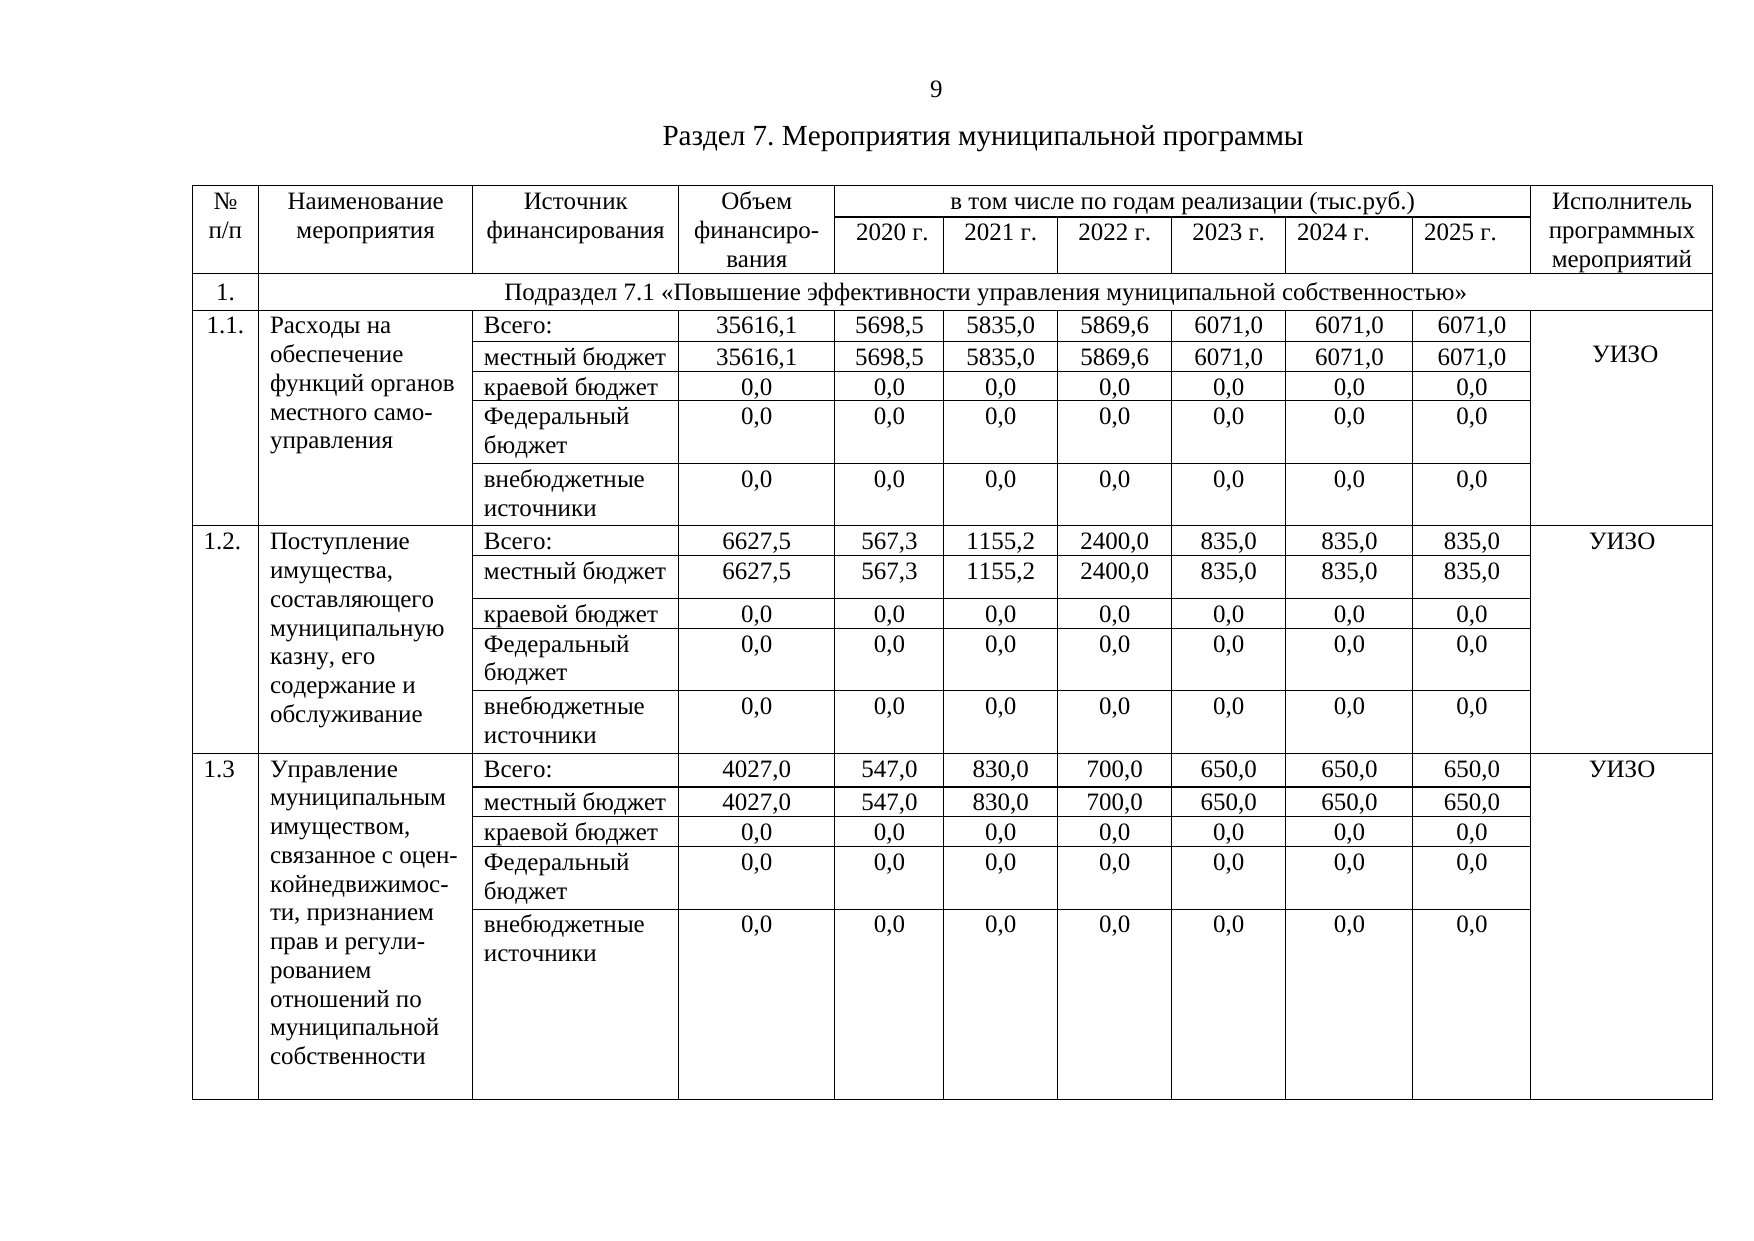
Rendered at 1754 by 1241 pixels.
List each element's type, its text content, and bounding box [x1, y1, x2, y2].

table_cell 0,0 [1286, 401, 1412, 463]
table_cell 0,0 [679, 401, 834, 463]
table_cell 547,0 [835, 788, 943, 816]
table_cell 0,0 [1286, 464, 1412, 525]
table_cell 835,0 [1172, 526, 1285, 555]
table_cell 835,0 [1172, 556, 1285, 598]
table_cell 0,0 [944, 847, 1057, 908]
table_cell 0,0 [835, 847, 943, 908]
table_cell 0,0 [835, 817, 943, 846]
table_cell 835,0 [1413, 556, 1530, 598]
table_cell 0,0 [1286, 629, 1412, 690]
table_cell 650,0 [1413, 754, 1530, 786]
table_cell 2023 г. [1172, 218, 1285, 272]
table_cell Федеральный бюджет [473, 401, 678, 463]
table_cell 0,0 [1413, 401, 1530, 463]
table_cell Федеральный бюджет [473, 629, 678, 690]
table_cell УИЗО [1531, 311, 1712, 525]
table_cell 0,0 [1058, 629, 1171, 690]
table_cell 0,0 [944, 629, 1057, 690]
table_cell 0,0 [1058, 691, 1171, 753]
table_cell 0,0 [1286, 817, 1412, 846]
table_cell 4027,0 [679, 754, 834, 786]
table_cell 0,0 [944, 910, 1057, 1099]
table_cell 0,0 [1058, 401, 1171, 463]
table_cell 0,0 [835, 629, 943, 690]
table_cell 700,0 [1058, 754, 1171, 786]
table_cell 0,0 [1413, 599, 1530, 628]
table_cell 0,0 [1413, 691, 1530, 753]
table_cell 0,0 [944, 372, 1057, 400]
table_cell 6627,5 [679, 526, 834, 555]
table_cell 0,0 [1413, 817, 1530, 846]
table_cell краевой бюджет [473, 817, 678, 846]
table_cell 0,0 [679, 629, 834, 690]
table_cell 1.1. [193, 311, 258, 525]
table_cell 0,0 [679, 817, 834, 846]
table_cell 6071,0 [1286, 311, 1412, 341]
table_cell УИЗО [1531, 754, 1712, 1099]
table_cell 650,0 [1413, 788, 1530, 816]
table_cell 0,0 [1286, 372, 1412, 400]
table_cell 835,0 [1413, 526, 1530, 555]
table_cell 5835,0 [944, 342, 1057, 371]
table_cell 0,0 [1286, 910, 1412, 1099]
table_cell 650,0 [1172, 788, 1285, 816]
table_cell 0,0 [1058, 599, 1171, 628]
table_cell 0,0 [679, 599, 834, 628]
table_cell 0,0 [679, 372, 834, 400]
table_cell 0,0 [679, 910, 834, 1099]
table_header в том числе по годам реализации (тыс.руб.) [835, 186, 1530, 216]
table_cell 2021 г. [944, 218, 1057, 272]
table_cell 547,0 [835, 754, 943, 786]
table_cell Управление муниципальным имуществом, связанное с оцен-койнедвижимос-ти, признанием прав и регули-рованием отношений по муниципальной собственности [259, 754, 472, 1099]
table_cell 6627,5 [679, 556, 834, 598]
table_cell 5698,5 [835, 311, 943, 341]
table_cell УИЗО [1531, 526, 1712, 753]
table_cell 1.3 [193, 754, 258, 1099]
table_cell 0,0 [835, 910, 943, 1099]
table_cell 0,0 [1172, 599, 1285, 628]
table_cell 0,0 [835, 691, 943, 753]
table_cell 2400,0 [1058, 556, 1171, 598]
table_cell 1.2. [193, 526, 258, 753]
table_cell 0,0 [1413, 629, 1530, 690]
table_cell 650,0 [1172, 754, 1285, 786]
table_header Объем финансиро-вания [679, 186, 834, 272]
table_cell 0,0 [679, 464, 834, 525]
table_cell 0,0 [679, 847, 834, 908]
table_cell 2024 г. [1286, 218, 1412, 272]
table_cell 6071,0 [1172, 311, 1285, 341]
table_cell 6071,0 [1413, 311, 1530, 341]
table_cell 5869,6 [1058, 342, 1171, 371]
table_cell 6071,0 [1413, 342, 1530, 371]
table_cell 35616,1 [679, 342, 834, 371]
table_header № п/п [193, 186, 258, 272]
table_cell Подраздел 7.1 «Повышение эффективности управления муниципальной собственностью» [259, 274, 1712, 309]
table_cell 0,0 [1172, 847, 1285, 908]
table_cell внебюджетные источники [473, 464, 678, 525]
table_cell внебюджетные источники [473, 691, 678, 753]
table_cell 0,0 [1286, 847, 1412, 908]
table_cell 0,0 [679, 691, 834, 753]
table_cell 0,0 [1172, 372, 1285, 400]
table_cell 0,0 [1058, 847, 1171, 908]
table_cell 650,0 [1286, 754, 1412, 786]
table_cell внебюджетные источники [473, 910, 678, 1099]
table_cell 2020 г. [835, 218, 943, 272]
table_cell 830,0 [944, 788, 1057, 816]
table_cell 5698,5 [835, 342, 943, 371]
table_cell 6071,0 [1286, 342, 1412, 371]
table_header Исполнитель программных мероприятий [1531, 186, 1712, 272]
table_cell 700,0 [1058, 788, 1171, 816]
table_cell 2400,0 [1058, 526, 1171, 555]
table_cell 0,0 [1413, 847, 1530, 908]
table_header Наименование мероприятия [259, 186, 472, 272]
table_cell 5835,0 [944, 311, 1057, 341]
table_cell 0,0 [944, 817, 1057, 846]
table_cell 0,0 [1413, 910, 1530, 1099]
table_cell 0,0 [1172, 629, 1285, 690]
table_cell 2022 г. [1058, 218, 1171, 272]
table_cell 0,0 [1058, 464, 1171, 525]
text Раздел 7. Мероприятия муниципальной программы [177, 118, 1695, 152]
table_cell 0,0 [835, 372, 943, 400]
table_cell 567,3 [835, 526, 943, 555]
table_cell 0,0 [1058, 910, 1171, 1099]
table_cell 0,0 [1413, 464, 1530, 525]
table_cell 830,0 [944, 754, 1057, 786]
table_cell 0,0 [1413, 372, 1530, 400]
table_cell 4027,0 [679, 788, 834, 816]
table_cell местный бюджет [473, 788, 678, 816]
table_cell 0,0 [1172, 817, 1285, 846]
table_cell 1155,2 [944, 556, 1057, 598]
table_cell Всего: [473, 754, 678, 786]
table_cell Расходы на обеспечение функций органов местного само- управления [259, 311, 472, 525]
table_cell 0,0 [835, 599, 943, 628]
table_cell 567,3 [835, 556, 943, 598]
table_cell Всего: [473, 526, 678, 555]
table_cell 6071,0 [1172, 342, 1285, 371]
table_cell 35616,1 [679, 311, 834, 341]
table_cell местный бюджет [473, 342, 678, 371]
table_cell 0,0 [1172, 910, 1285, 1099]
table_cell Всего: [473, 311, 678, 341]
table_cell 0,0 [944, 401, 1057, 463]
table_cell 0,0 [1058, 817, 1171, 846]
table_cell краевой бюджет [473, 372, 678, 400]
table_cell 650,0 [1286, 788, 1412, 816]
table_cell 835,0 [1286, 526, 1412, 555]
table_cell 0,0 [835, 464, 943, 525]
table_cell 1155,2 [944, 526, 1057, 555]
table_cell 0,0 [1286, 599, 1412, 628]
table_cell 0,0 [944, 599, 1057, 628]
table_cell 835,0 [1286, 556, 1412, 598]
table_cell 0,0 [944, 464, 1057, 525]
table_cell 0,0 [1172, 464, 1285, 525]
table_cell 0,0 [835, 401, 943, 463]
table_cell 1. [193, 274, 258, 309]
table_cell 0,0 [1058, 372, 1171, 400]
table_header Источник финансирования [473, 186, 678, 272]
table_cell 0,0 [1286, 691, 1412, 753]
table_cell краевой бюджет [473, 599, 678, 628]
table_cell 0,0 [1172, 691, 1285, 753]
table_cell 5869,6 [1058, 311, 1171, 341]
table_cell 0,0 [1172, 401, 1285, 463]
table_cell Поступление имущества, составляющего муниципальную казну, его содержание и обслуживание [259, 526, 472, 753]
table_cell 2025 г. [1413, 218, 1530, 272]
table_cell местный бюджет [473, 556, 678, 598]
table_cell 0,0 [944, 691, 1057, 753]
table_cell Федеральный бюджет [473, 847, 678, 908]
